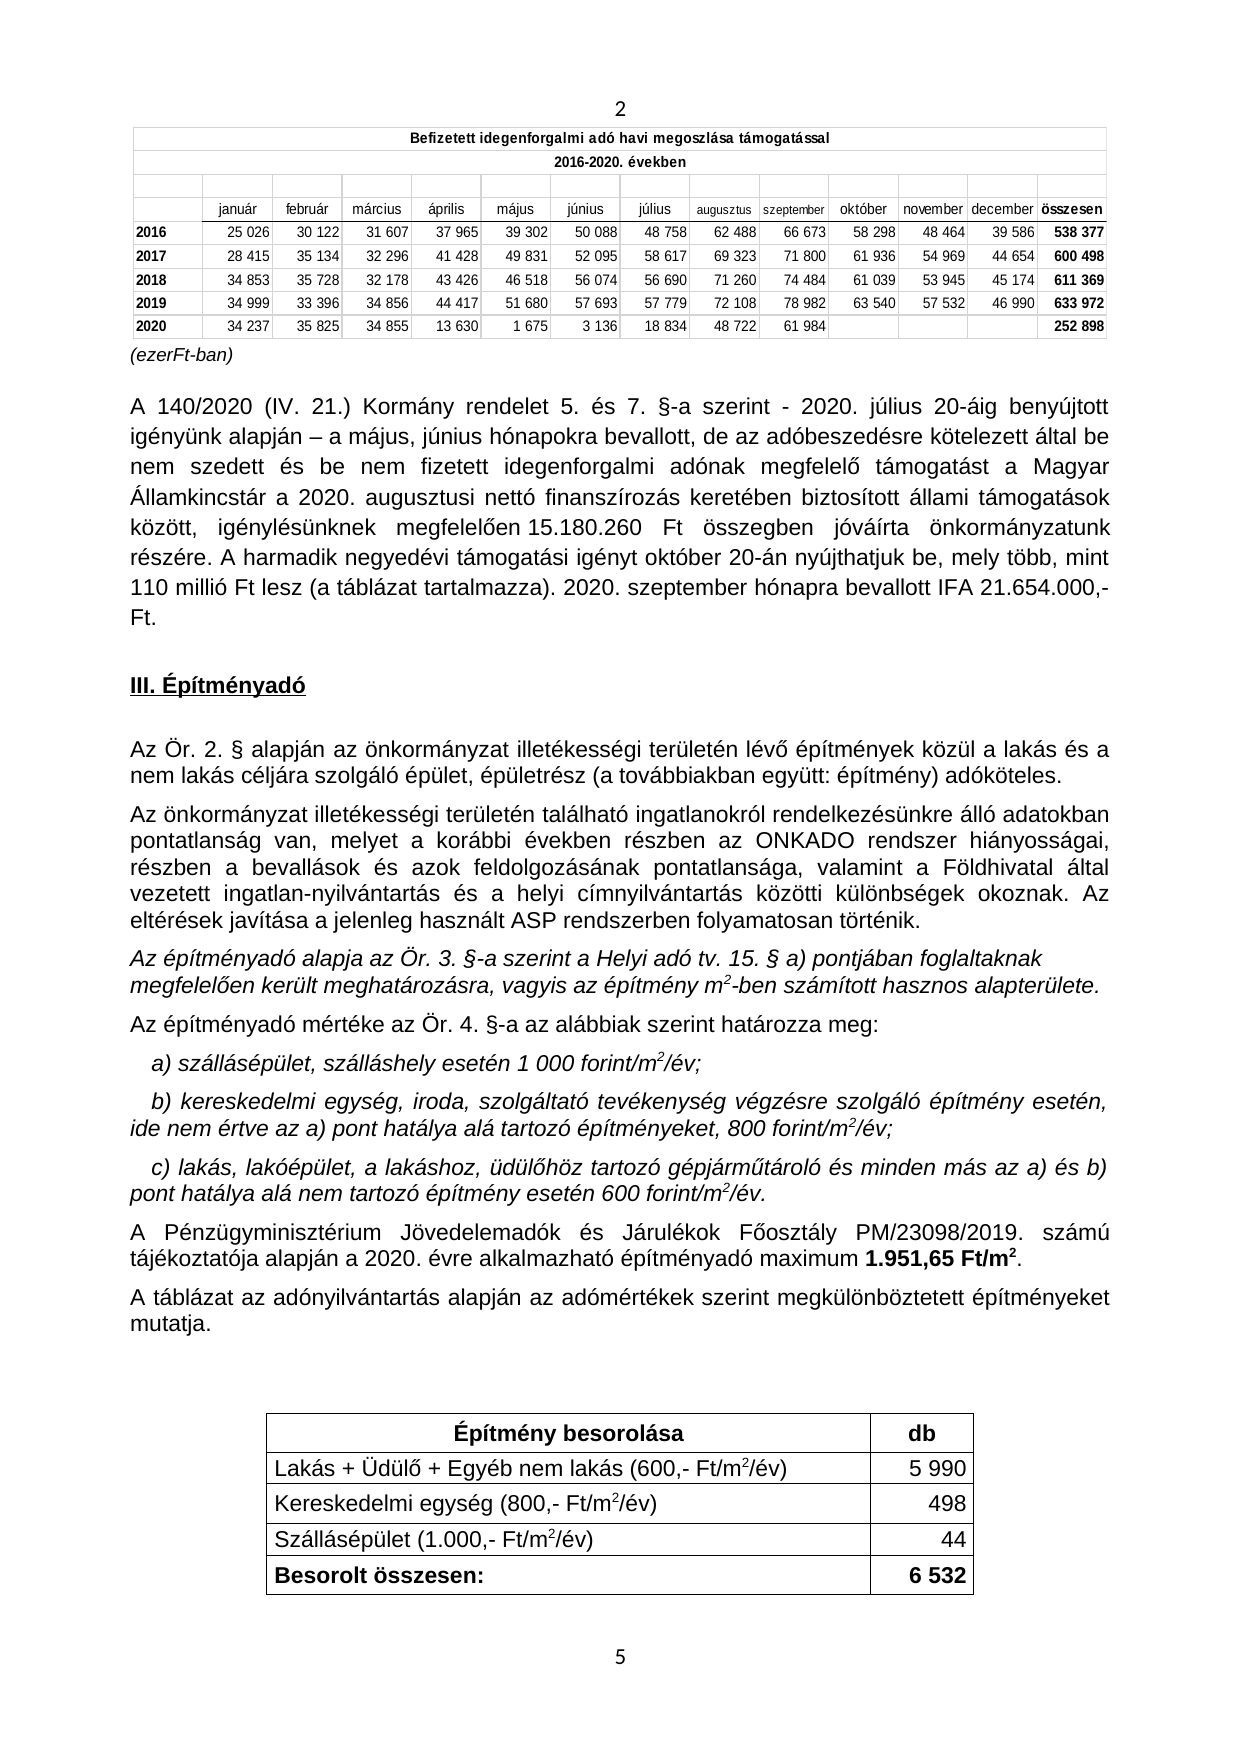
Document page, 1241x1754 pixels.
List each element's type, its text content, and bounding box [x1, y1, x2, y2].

subtitle Az önkormányzat illetékességi területén található ingatlanokról rendelkezésünkre álló adatokban pontatlanság van, melyet a korábbi években részben az ONKADO rendszer hiányosságai, részben a bevallások és azok feldolgozásának pontatlansága, valamint a Földhivatal által vezetett ingatlan-nyilvántartás és a helyi címnyilvántartás közötti különbségek okoznak. Az eltérések javítása a jelenleg használt ASP rendszerben folyamatosan történik. [130, 801, 1110, 933]
table_cell Besorolt összesen: [267, 1556, 870, 1594]
text Az építményadó mértéke az Ör. 4. §-a az alábbiak szerint határozza meg: [130, 1011, 1110, 1037]
text a) szállásépület, szálláshely esetén 1 000 forint/m2/év; [130, 1049, 1110, 1076]
text b) kereskedelmi egység, iroda, szolgáltató tevékenység végzésre szolgáló építmény esetén, ide nem értve az a) pont hatálya alá tartozó építményeket, 800 forint/m2/év; [130, 1088, 1110, 1141]
table_header db [871, 1414, 973, 1452]
table_cell 6 532 [871, 1556, 973, 1594]
text A 140/2020 (IV. 21.) Kormány rendelet 5. és 7. §-a szerint - 2020. július 20-áig benyújtott igényünk alapján – a május, június hónapokra bevallott, de az adóbeszedésre kötelezett által be nem szedett és be nem fizetett idegenforgalmi adónak megfelelő támogatást a Magyar Államkincstár a 2020. augusztusi nettó finanszírozás keretében biztosított állami támogatások között, igénylésünknek megfelelően 15.180.260 Ft összegben jóváírta önkormányzatunk részére. A harmadik negyedévi támogatási igényt október 20-án nyújthatjuk be, mely több, mint 110 millió Ft lesz (a táblázat tartalmazza). 2020. szeptember hónapra bevallott IFA 21.654.000,-Ft. [130, 393, 1110, 631]
text Az építményadó alapja az Ör. 3. §-a szerint a Helyi adó tv. 15. § a) pontjában foglaltaknak megfelelően került meghatározásra, vagyis az építmény m2-ben számított hasznos alapterülete. [130, 945, 1110, 998]
table_cell 498 [871, 1484, 973, 1522]
text (ezerFt-ban) [130, 343, 1110, 365]
text c) lakás, lakóépület, a lakáshoz, üdülőhöz tartozó gépjárműtároló és minden más az a) és b) pont hatálya alá nem tartozó építmény esetén 600 forint/m2/év. [130, 1153, 1110, 1206]
text A Pénzügyminisztérium Jövedelemadók és Járulékok Főosztály PM/23098/2019. számú tájékoztatója alapján a 2020. évre alkalmazható építményadó maximum 1.951,65 Ft/m2. [130, 1219, 1110, 1271]
table_cell Lakás + Üdülő + Egyéb nem lakás (600,- Ft/m2/év) [267, 1453, 870, 1483]
table_cell Kereskedelmi egység (800,- Ft/m2/év) [267, 1484, 870, 1522]
text III. Építményadó [130, 672, 1110, 698]
text A táblázat az adónyilvántartás alapján az adómértékek szerint megkülönböztetett építményeket mutatja. [130, 1284, 1110, 1337]
table_header Építmény besorolása [267, 1414, 870, 1452]
table_cell Szállásépület (1.000,- Ft/m2/év) [267, 1524, 870, 1555]
text Az Ör. 2. § alapján az önkormányzat illetékességi területén lévő építmények közül a lakás és a nem lakás céljára szolgáló épület, épületrész (a továbbiakban együtt: építmény) adóköteles. [130, 736, 1110, 789]
text 2 [130, 94, 1110, 339]
table_cell 5 990 [871, 1453, 973, 1483]
table_cell 44 [871, 1524, 973, 1555]
